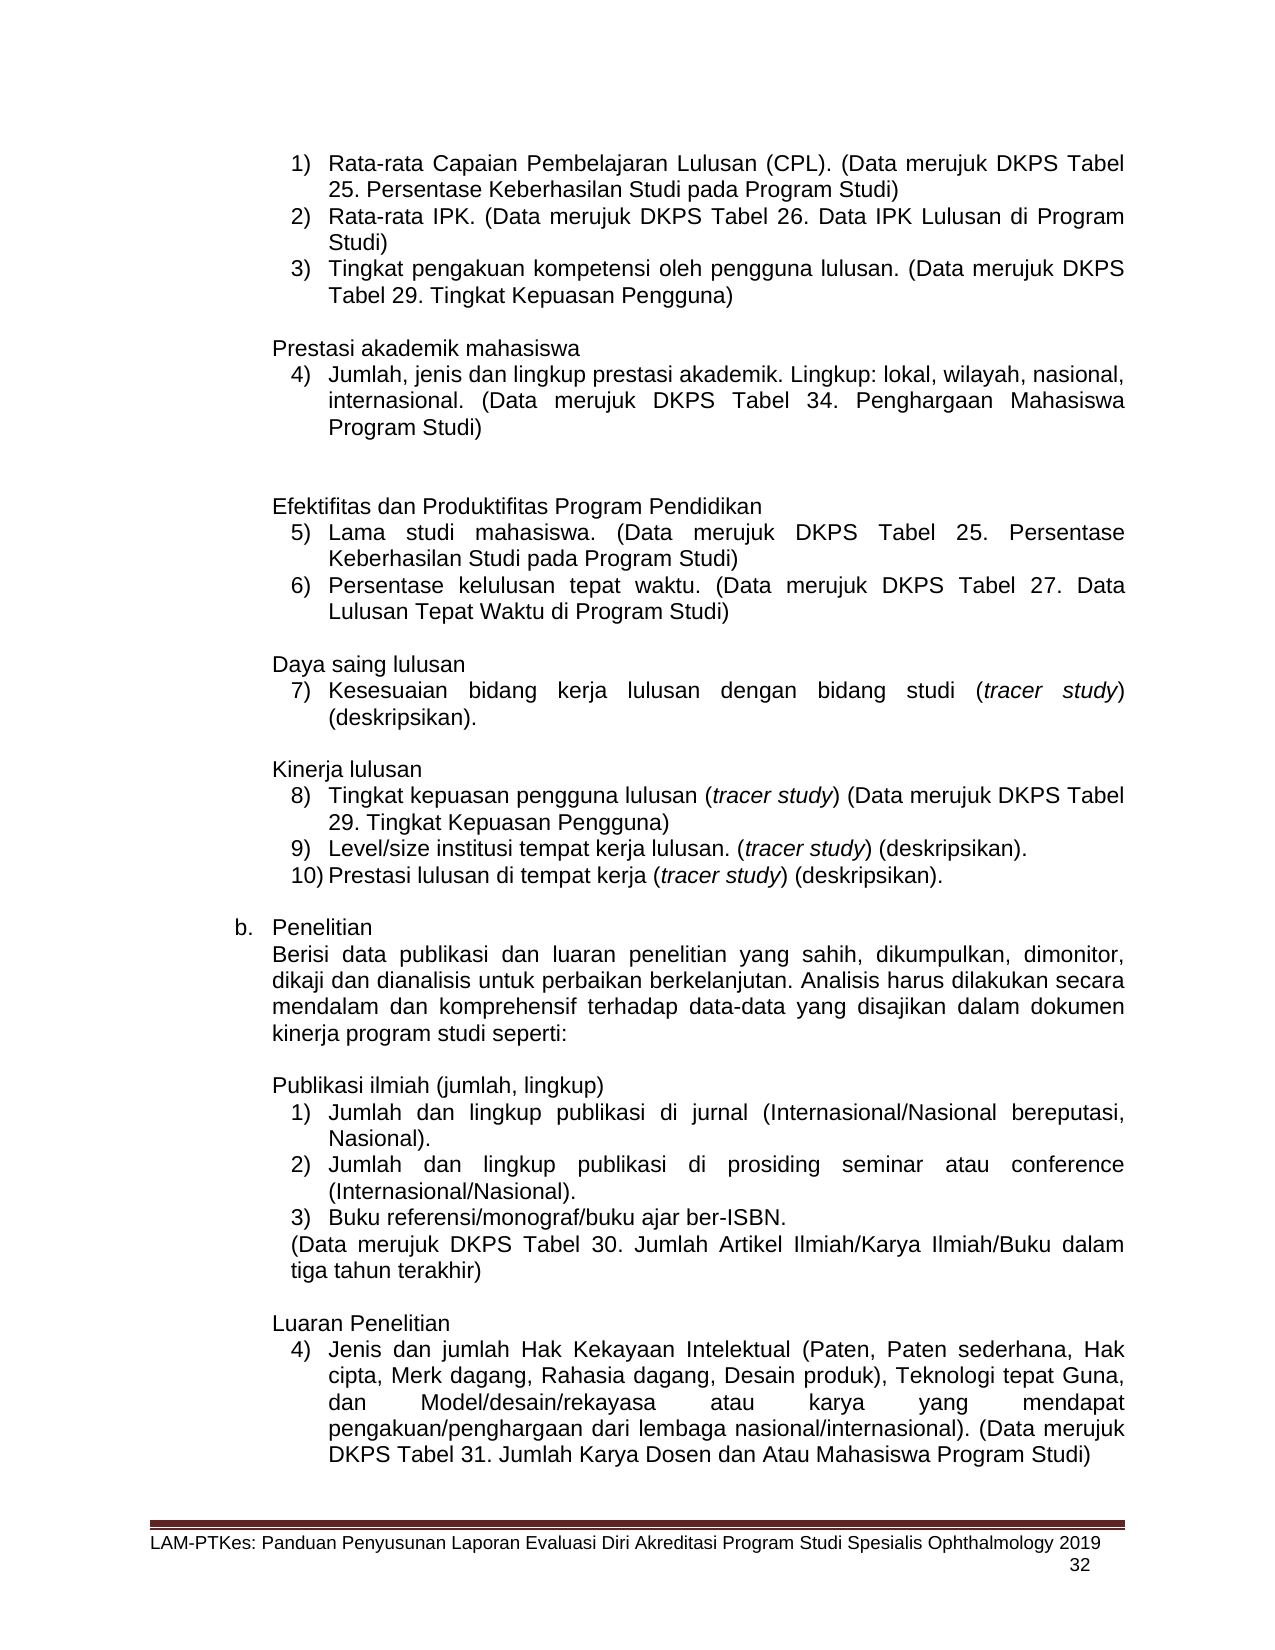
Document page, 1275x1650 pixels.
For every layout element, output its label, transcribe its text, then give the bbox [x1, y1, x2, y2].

list Level/size institusi tempat kerja lulusan. (tracer study) (deskripsikan). [291, 835, 1125, 862]
list Jenis dan jumlah Hak Kekayaan Intelektual (Paten, Paten sederhana, Hak cipta, Merk dagang, Rahasia dagang, Desain produk), Teknologi tepat Guna, dan Model/desain/rekayasa atau karya yang mendapat pengakuan/penghargaan dari lembaga nasional/internasional). (Data merujuk DKPS Tabel 31. Jumlah Karya Dosen dan Atau Mahasiswa Program Studi) [291, 1336, 1125, 1468]
list Rata-rata Capaian Pembelajaran Lulusan (CPL). (Data merujuk DKPS Tabel 25. Persentase Keberhasilan Studi pada Program Studi) [291, 150, 1125, 203]
list Jumlah dan lingkup publikasi di jurnal (Internasional/Nasional bereputasi, Nasional). [291, 1099, 1125, 1151]
list Jumlah dan lingkup publikasi di prosiding seminar atau conference (Internasional/Nasional). [291, 1151, 1125, 1204]
list Penelitian [234, 914, 1125, 941]
text Daya saing lulusan [272, 651, 1125, 677]
list Tingkat kepuasan pengguna lulusan (tracer study) (Data merujuk DKPS Tabel 29. Tingkat Kepuasan Pengguna) [291, 782, 1125, 835]
list Kesesuaian bidang kerja lulusan dengan bidang studi (tracer study) (deskripsikan). [291, 677, 1125, 730]
list Rata-rata IPK. (Data merujuk DKPS Tabel 26. Data IPK Lulusan di Program Studi) [291, 203, 1125, 255]
list Tingkat pengakuan kompetensi oleh pengguna lulusan. (Data merujuk DKPS Tabel 29. Tingkat Kepuasan Pengguna) [291, 255, 1125, 308]
list Buku referensi/monograf/buku ajar ber-ISBN. [291, 1204, 1125, 1231]
list Jumlah, jenis dan lingkup prestasi akademik. Lingkup: lokal, wilayah, nasional, internasional. (Data merujuk DKPS Tabel 34. Penghargaan Mahasiswa Program Studi) [291, 361, 1125, 440]
text Publikasi ilmiah (jumlah, lingkup) [272, 1072, 1125, 1099]
list Persentase kelulusan tepat waktu. (Data merujuk DKPS Tabel 27. Data Lulusan Tepat Waktu di Program Studi) [291, 572, 1125, 624]
text Berisi data publikasi dan luaran penelitian yang sahih, dikumpulkan, dimonitor, dikaji dan dianalisis untuk perbaikan berkelanjutan. Analisis harus dilakukan secara mendalam dan komprehensif terhadap data-data yang disajikan dalam dokumen kinerja program studi seperti: [272, 941, 1125, 1046]
text Efektifitas dan Produktifitas Program Pendidikan [272, 493, 1125, 519]
text Kinerja lulusan [272, 756, 1125, 782]
text Luaran Penelitian [272, 1309, 1125, 1336]
text Prestasi akademik mahasiswa [272, 334, 1125, 361]
text (Data merujuk DKPS Tabel 30. Jumlah Artikel Ilmiah/Karya Ilmiah/Buku dalam tiga tahun terakhir) [291, 1231, 1125, 1283]
list Prestasi lulusan di tempat kerja (tracer study) (deskripsikan). [291, 862, 1125, 888]
list Lama studi mahasiswa. (Data merujuk DKPS Tabel 25. Persentase Keberhasilan Studi pada Program Studi) [291, 519, 1125, 572]
